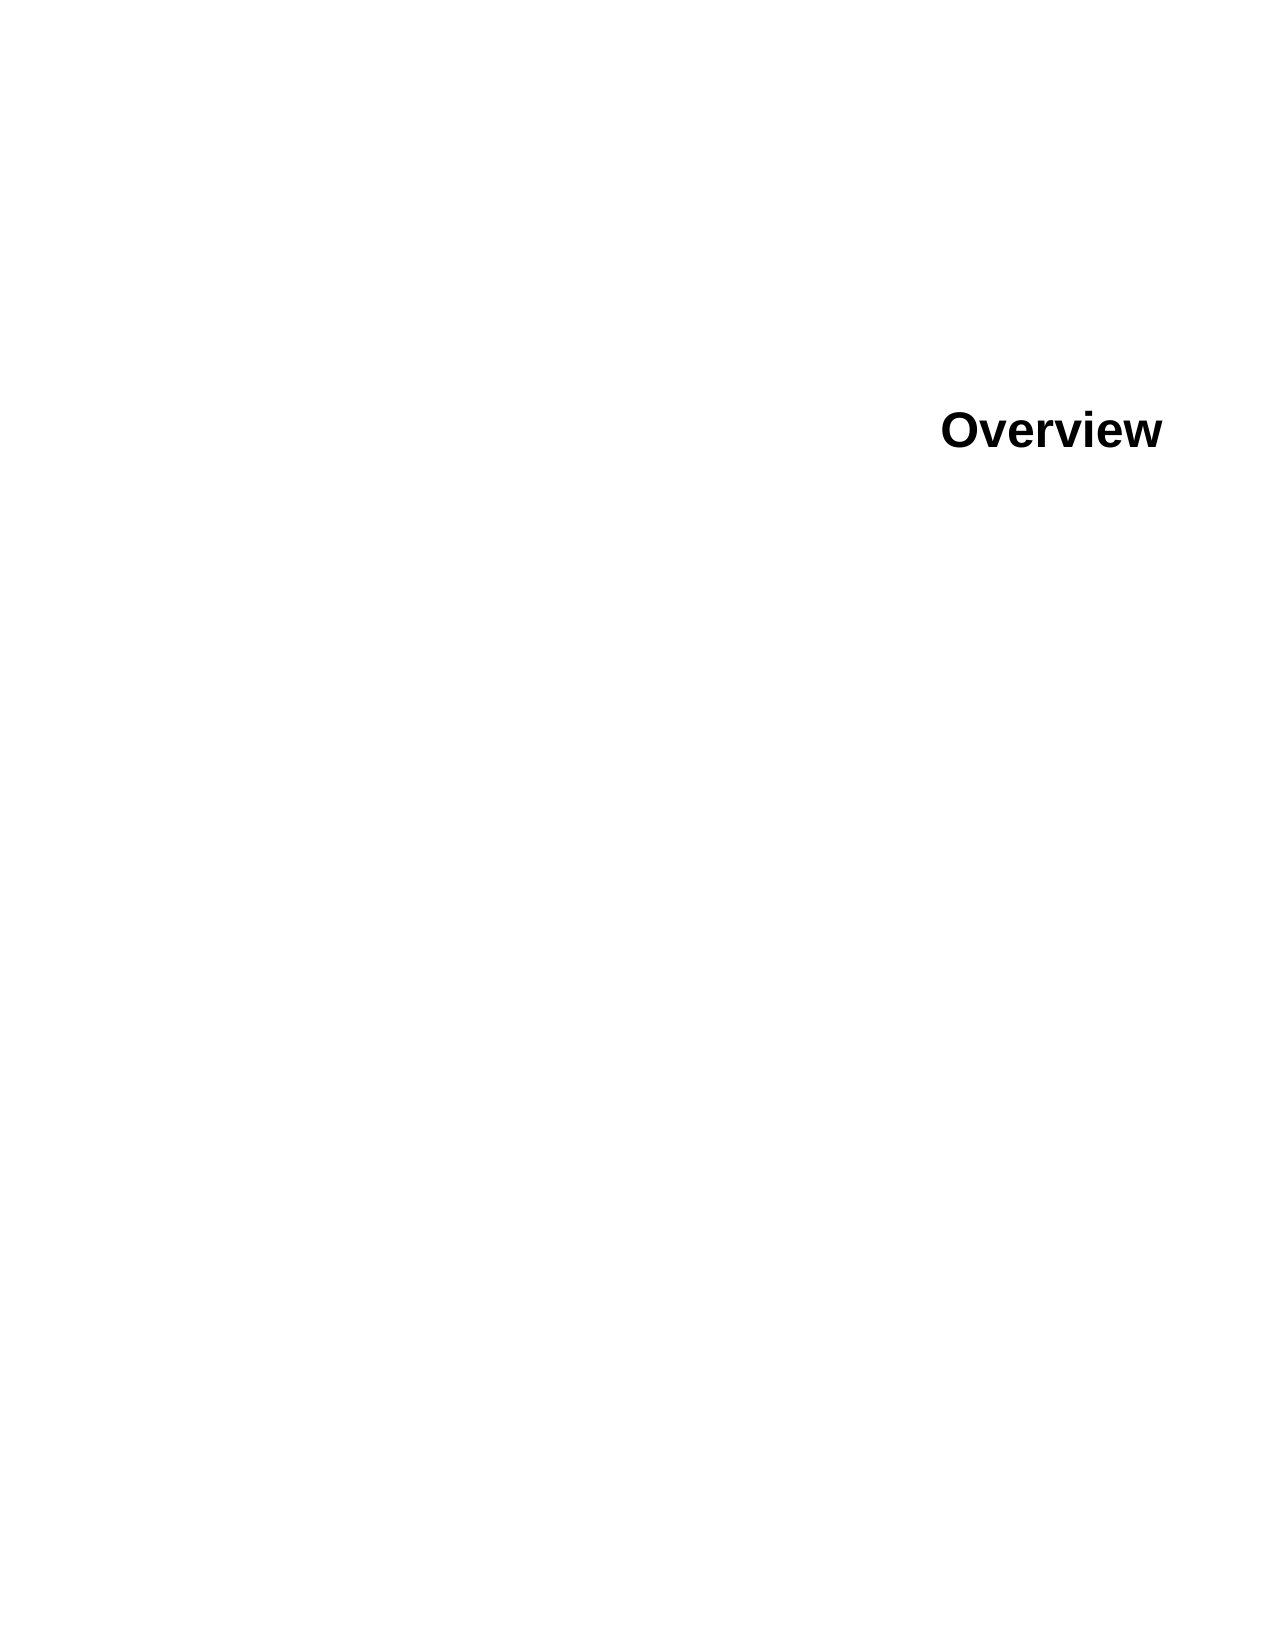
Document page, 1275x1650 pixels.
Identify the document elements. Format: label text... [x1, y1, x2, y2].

text Overview [150, 400, 1162, 457]
